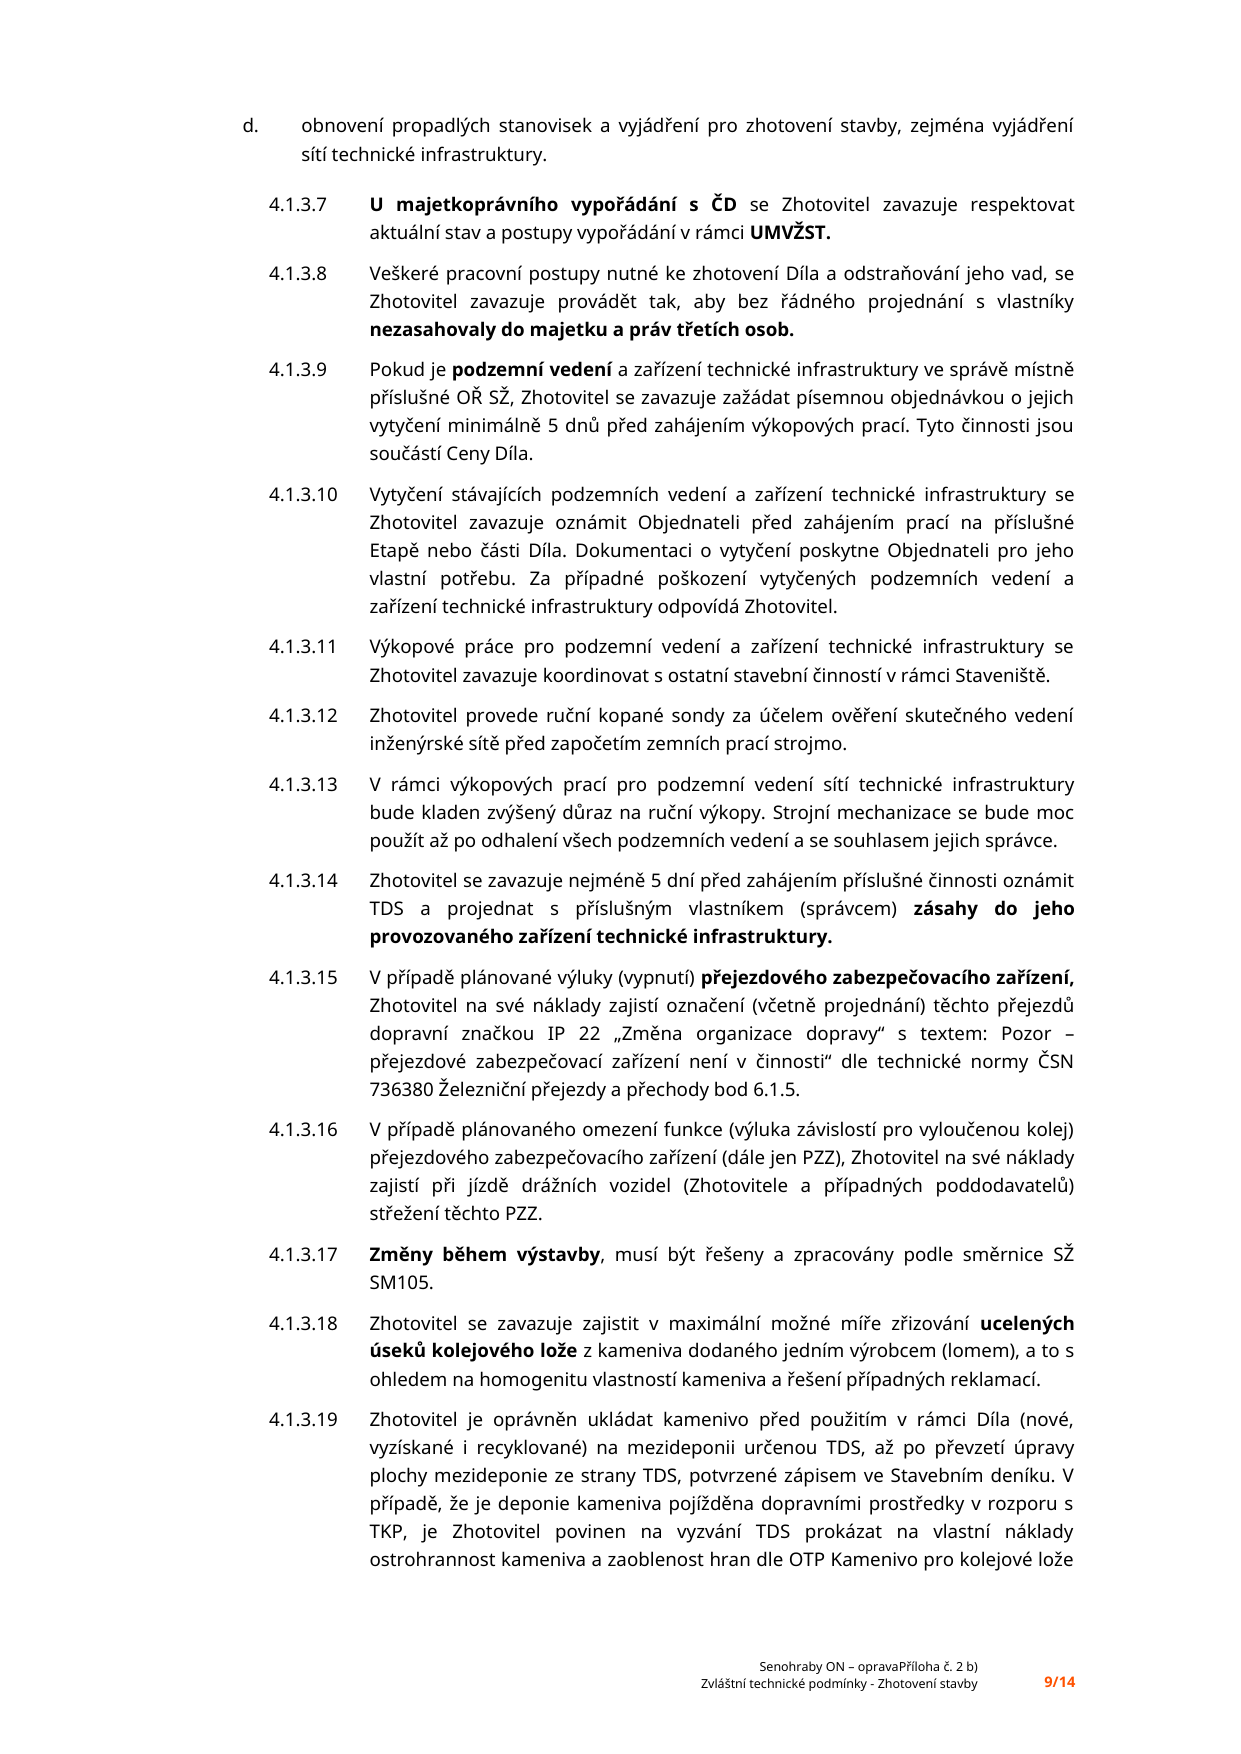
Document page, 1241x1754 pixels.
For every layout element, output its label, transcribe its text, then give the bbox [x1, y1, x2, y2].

text Změny během výstavby, musí být řešeny a zpracovány podle směrnice SŽ SM105. [269, 1241, 1075, 1295]
list obnovení propadlých stanovisek a vyjádření pro zhotovení stavby, zejména vyjádření sítí technické infrastruktury. [242, 112, 1075, 167]
text U majetkoprávního vypořádání s ČD se Zhotovitel zavazuje respektovat aktuální stav a postupy vypořádání v rámci UMVŽST. [269, 192, 1075, 245]
text Pokud je podzemní vedení a zařízení technické infrastruktury ve správě místně příslušné OŘ SŽ, Zhotovitel se zavazuje zažádat písemnou objednávkou o jejich vytyčení minimálně 5 dnů před zahájením výkopových prací. Tyto činnosti jsou součástí Ceny Díla. [269, 357, 1075, 466]
text V případě plánovaného omezení funkce (výluka závislostí pro vyloučenou kolej) přejezdového zabezpečovacího zařízení (dále jen PZZ), Zhotovitel na své náklady zajistí při jízdě drážních vozidel (Zhotovitele a případných poddodavatelů) střežení těchto PZZ. [269, 1117, 1075, 1226]
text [269, 1406, 1075, 1572]
text Vytyčení stávajících podzemních vedení a zařízení technické infrastruktury se Zhotovitel zavazuje oznámit Objednateli před zahájením prací na příslušné Etapě nebo části Díla. Dokumentaci o vytyčení poskytne Objednateli pro jeho vlastní potřebu. Za případné poškození vytyčených podzemních vedení a zařízení technické infrastruktury odpovídá Zhotovitel. [269, 481, 1075, 619]
text Zhotovitel se zavazuje zajistit v maximální možné míře zřizování ucelených úseků kolejového lože z kameniva dodaného jedním výrobcem (lomem), a to s ohledem na homogenitu vlastností kameniva a řešení případných reklamací. [269, 1310, 1075, 1391]
text Veškeré pracovní postupy nutné ke zhotovení Díla a odstraňování jeho vad, se Zhotovitel zavazuje provádět tak, aby bez řádného projednání s vlastníky nezasahovaly do majetku a práv třetích osob. [269, 260, 1075, 342]
text Zhotovitel provede ruční kopané sondy za účelem ověření skutečného vedení inženýrské sítě před započetím zemních prací strojmo. [269, 702, 1075, 756]
text Výkopové práce pro podzemní vedení a zařízení technické infrastruktury se Zhotovitel zavazuje koordinovat s ostatní stavební činností v rámci Staveniště. [269, 634, 1075, 687]
text Zhotovitel se zavazuje nejméně 5 dní před zahájením příslušné činnosti oznámit TDS a projednat s příslušným vlastníkem (správcem) zásahy do jeho provozovaného zařízení technické infrastruktury. [269, 867, 1075, 949]
text V případě plánované výluky (vypnutí) přejezdového zabezpečovacího zařízení, Zhotovitel na své náklady zajistí označení (včetně projednání) těchto přejezdů dopravní značkou IP 22 „Změna organizace dopravy“ s textem: Pozor – přejezdové zabezpečovací zařízení není v činnosti“ dle technické normy ČSN 736380 Železniční přejezdy a přechody bod 6.1.5. [269, 964, 1075, 1102]
text V rámci výkopových prací pro podzemní vedení sítí technické infrastruktury bude kladen zvýšený důraz na ruční výkopy. Strojní mechanizace se bude moc použít až po odhalení všech podzemních vedení a se souhlasem jejich správce. [269, 771, 1075, 852]
